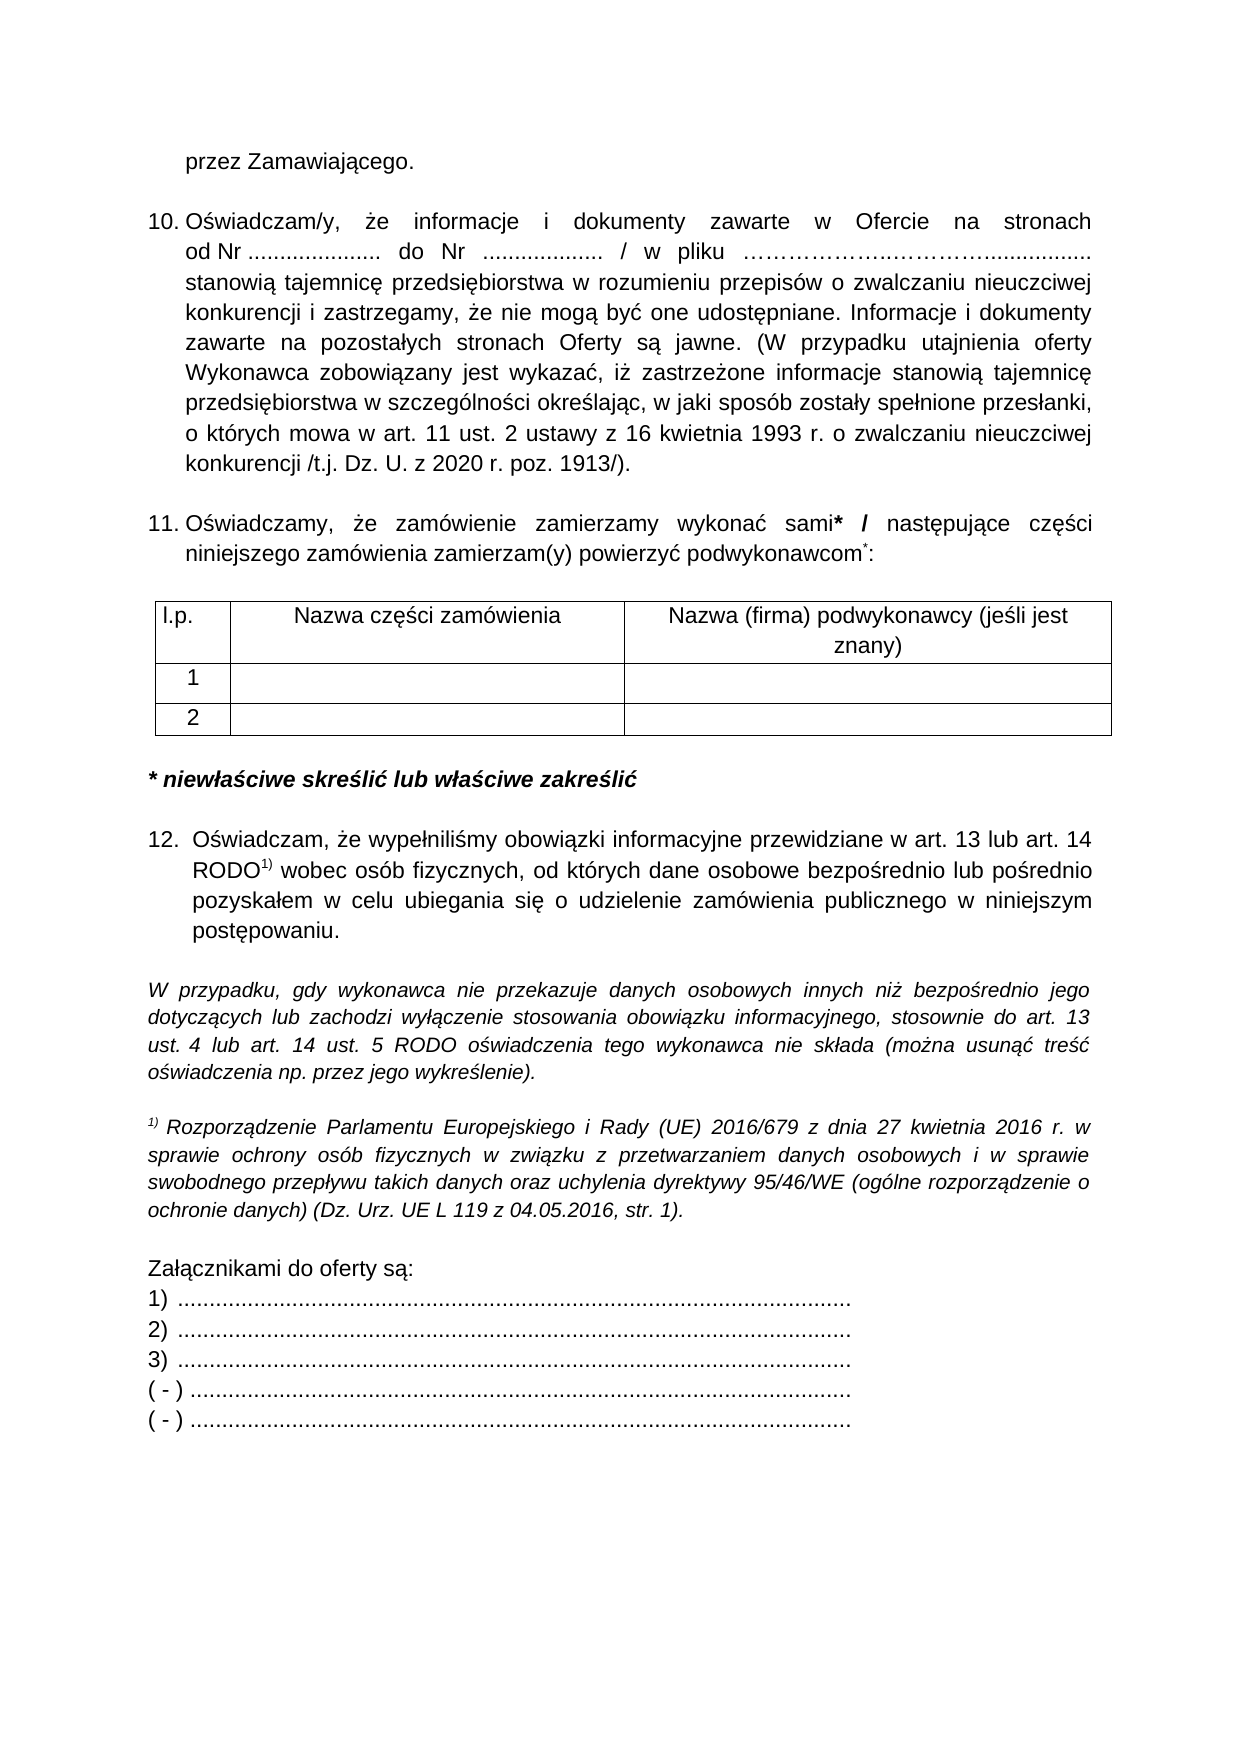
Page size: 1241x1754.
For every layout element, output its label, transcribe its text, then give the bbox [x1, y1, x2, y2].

table_header l.p. [156, 602, 230, 663]
text Załącznikami do oferty są: [148, 1255, 1093, 1281]
text 1) Rozporządzenie Parlamentu Europejskiego i Rady (UE) 2016/679 z dnia 27 kwietnia 2016 r. w sprawie ochrony osób fizycznych w związku z przetwarzaniem danych osobowych i w sprawie swobodnego przepływu takich danych oraz uchylenia dyrektywy 95/46/WE (ogólne rozporządzenie o ochronie danych) (Dz. Urz. UE L 119 z 04.05.2016, str. 1). [148, 1115, 1093, 1221]
table_header Nazwa (firma) podwykonawcy (jeśli jest znany) [625, 602, 1111, 663]
table_cell 2 [156, 704, 230, 735]
table_cell [625, 704, 1111, 735]
table_cell [231, 664, 624, 703]
text W przypadku, gdy wykonawca nie przekazuje danych osobowych innych niż bezpośrednio jego dotyczących lub zachodzi wyłączenie stosowania obowiązku informacyjnego, stosownie do art. 13 ust. 4 lub art. 14 ust. 5 RODO oświadczenia tego wykonawca nie składa (można usunąć treść oświadczenia np. przez jego wykreślenie). [148, 977, 1093, 1084]
list Oświadczamy, że zamówienie zamierzamy wykonać sami* / następujące części niniejszego zamówienia zamierzam(y) powierzyć podwykonawcom*: [148, 510, 1093, 567]
text ( - ) ........................................................................................................ [148, 1406, 1093, 1432]
table_cell [231, 704, 624, 735]
list .......................................................................................................... [148, 1316, 1093, 1342]
table_header Nazwa części zamówienia [231, 602, 624, 663]
text ( - ) ........................................................................................................ [148, 1376, 1093, 1402]
table_cell 1 [156, 664, 230, 703]
table_cell [625, 664, 1111, 703]
list Oświadczam, że wypełniliśmy obowiązki informacyjne przewidziane w art. 13 lub art. 14 RODO1) wobec osób fizycznych, od których dane osobowe bezpośrednio lub pośrednio pozyskałem w celu ubiegania się o udzielenie zamówienia publicznego w niniejszym postępowaniu. [148, 826, 1093, 943]
list .......................................................................................................... [148, 1346, 1093, 1372]
list Oświadczam/y, że informacje i dokumenty zawarte w Ofercie na stronach od Nr ..................... do Nr ................... / w pliku ………………..…………................. stanowią tajemnicę przedsiębiorstwa w rozumieniu przepisów o zwalczaniu nieuczciwej konkurencji i zastrzegamy, że nie mogą być one udostępniane. Informacje i dokumenty zawarte na pozostałych stronach Oferty są jawne. (W przypadku utajnienia oferty Wykonawca zobowiązany jest wykazać, iż zastrzeżone informacje stanowią tajemnicę przedsiębiorstwa w szczególności określając, w jaki sposób zostały spełnione przesłanki, o których mowa w art. 11 ust. 2 ustawy z 16 kwietnia 1993 r. o zwalczaniu nieuczciwej konkurencji /t.j. Dz. U. z 2020 r. poz. 1913/). [148, 208, 1093, 476]
list .......................................................................................................... [148, 1285, 1093, 1312]
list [148, 148, 1093, 174]
text * niewłaściwe skreślić lub właściwe zakreślić [148, 766, 1093, 792]
